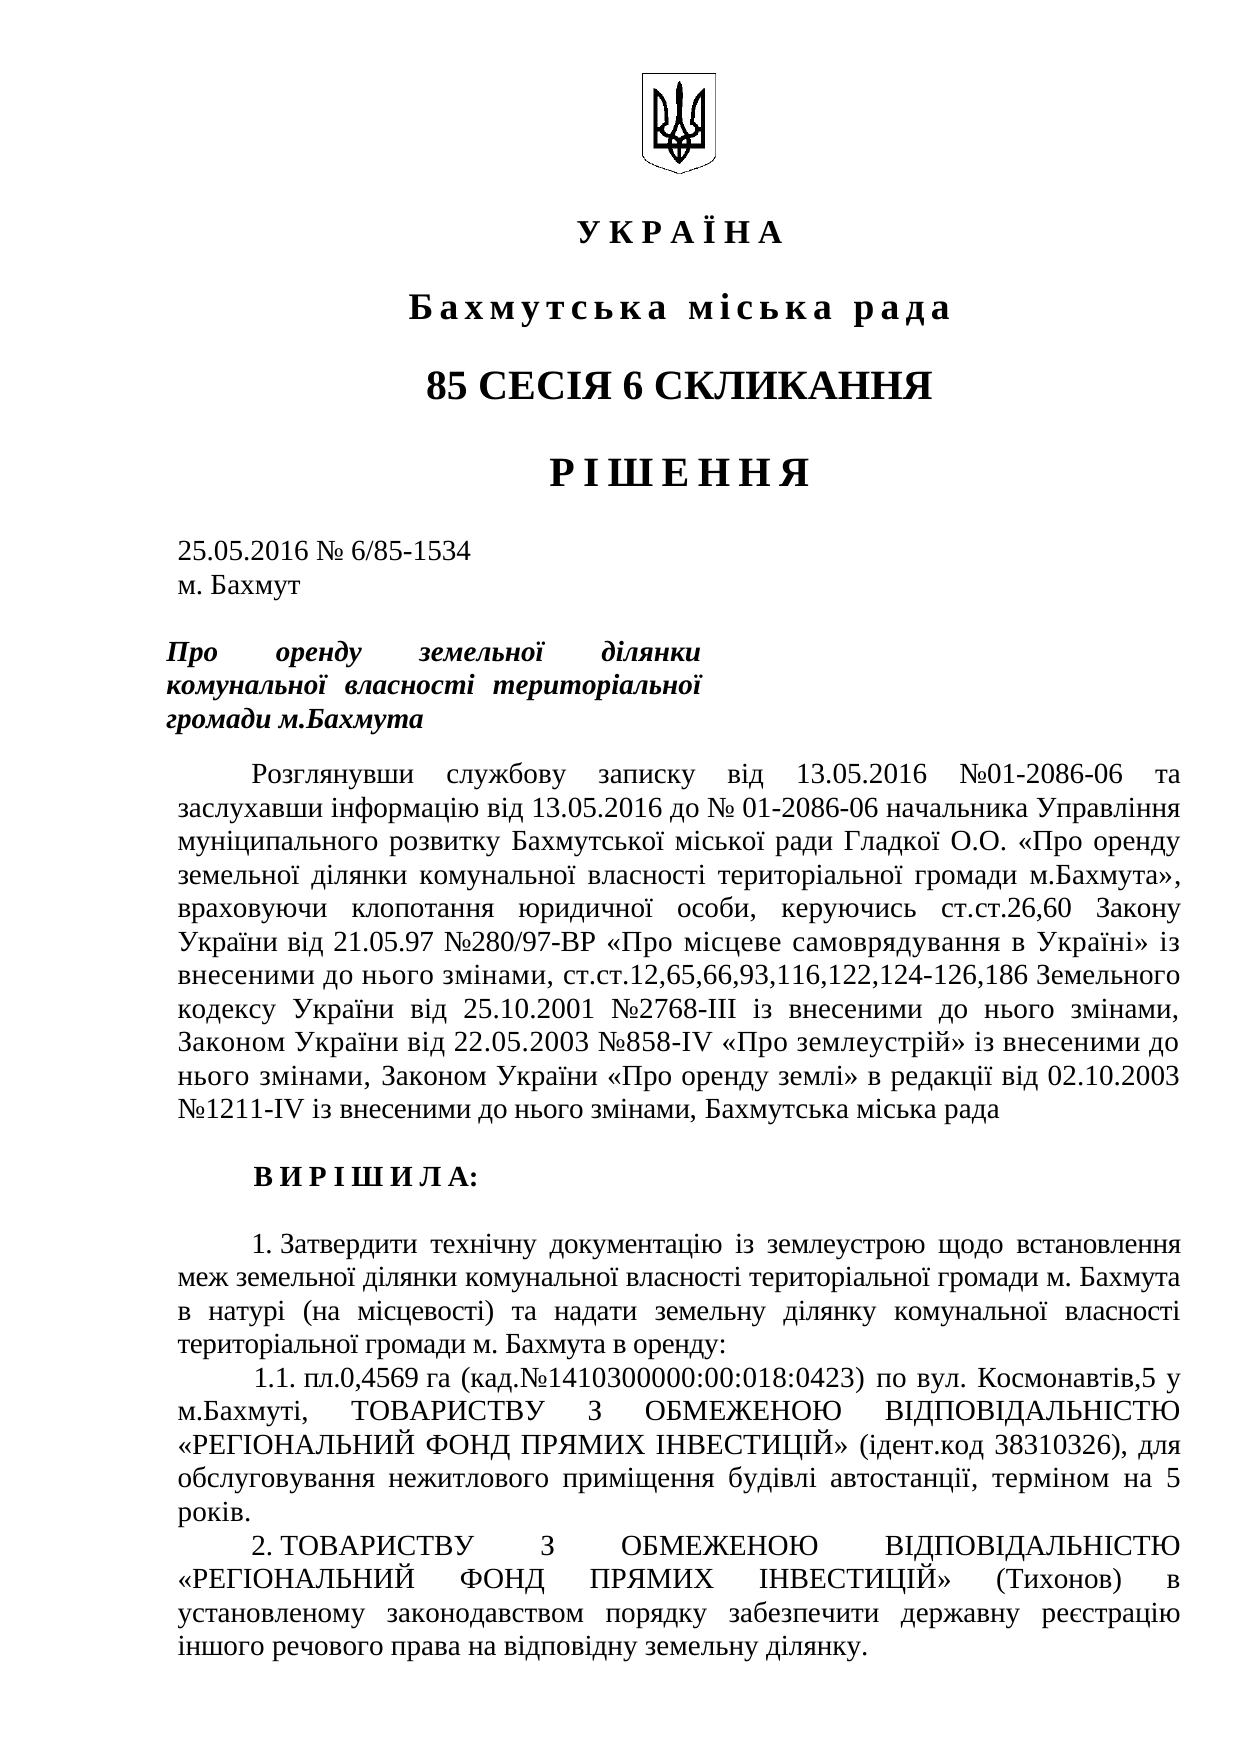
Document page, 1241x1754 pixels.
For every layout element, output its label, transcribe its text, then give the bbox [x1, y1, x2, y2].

text м. Бахмут [177, 567, 1181, 600]
subtitle РІШЕННЯ [177, 447, 1181, 495]
text В И Р І Ш И Л А: [177, 1159, 1181, 1192]
text 2. ТОВАРИСТВУ З ОБМЕЖЕНОЮ ВІДПОВІДАЛЬНІСТЮ «РЕГІОНАЛЬНИЙ ФОНД ПРЯМИХ ІНВЕСТИЦІЙ» (Тихонов) в установленому законодавством порядку забезпечити державну реєстрацію іншого речового права на відповідну земельну ділянку. [177, 1528, 1181, 1662]
text Розглянувши службову записку від 13.05.2016 №01-2086-06 та заслухавши інформацію від 13.05.2016 до № 01-2086-06 начальника Управління муніципального розвитку Бахмутської міської ради Гладкої О.О. «Про оренду земельної ділянки комунальної власності територіальної громади м.Бахмута», враховуючи клопотання юридичної особи, керуючись ст.ст.26,60 Закону України від 21.05.97 №280/97-ВР «Про місцеве самоврядування в Україні» із внесеними до нього змінами, ст.ст.12,65,66,93,116,122,124-126,186 Земельного кодексу України від 25.10.2001 №2768-III із внесеними до нього змінами, Законом України від 22.05.2003 №858-IV «Про землеустрій» із внесеними до нього змінами, Законом України «Про оренду землі» в редакції від 02.10.2003 №1211-IV із внесеними до нього змінами, Бахмутська міська рада [177, 756, 1181, 1125]
table_header Про оренду земельної ділянки комунальної власності територіальної громади м.Бахмута [155, 634, 713, 734]
text 1. Затвердити технічну документацію із землеустрою щодо встановлення меж земельної ділянки комунальної власності територіальної громади м. Бахмута в натурі (на місцевості) та надати земельну ділянку комунальної власності територіальної громади м. Бахмута в оренду: [177, 1226, 1181, 1360]
text 1.1. пл.0,4569 га (кад.№1410300000:00:018:0423) по вул. Космонавтів,5 у м.Бахмуті, ТОВАРИСТВУ З ОБМЕЖЕНОЮ ВІДПОВІДАЛЬНІСТЮ «РЕГІОНАЛЬНИЙ ФОНД ПРЯМИХ ІНВЕСТИЦІЙ» (ідент.код 38310326), для обслуговування нежитлового приміщення будівлі автостанції, терміном на 5 років. [177, 1360, 1181, 1528]
subtitle 85 СЕСІЯ 6 СКЛИКАННЯ [177, 361, 1181, 409]
text 25.05.2016 № 6/85-1534 [177, 533, 1181, 567]
subtitle УКРАЇНА [177, 212, 1181, 251]
picture [642, 73, 716, 174]
subtitle Бахмутська міська рада [177, 284, 1181, 327]
